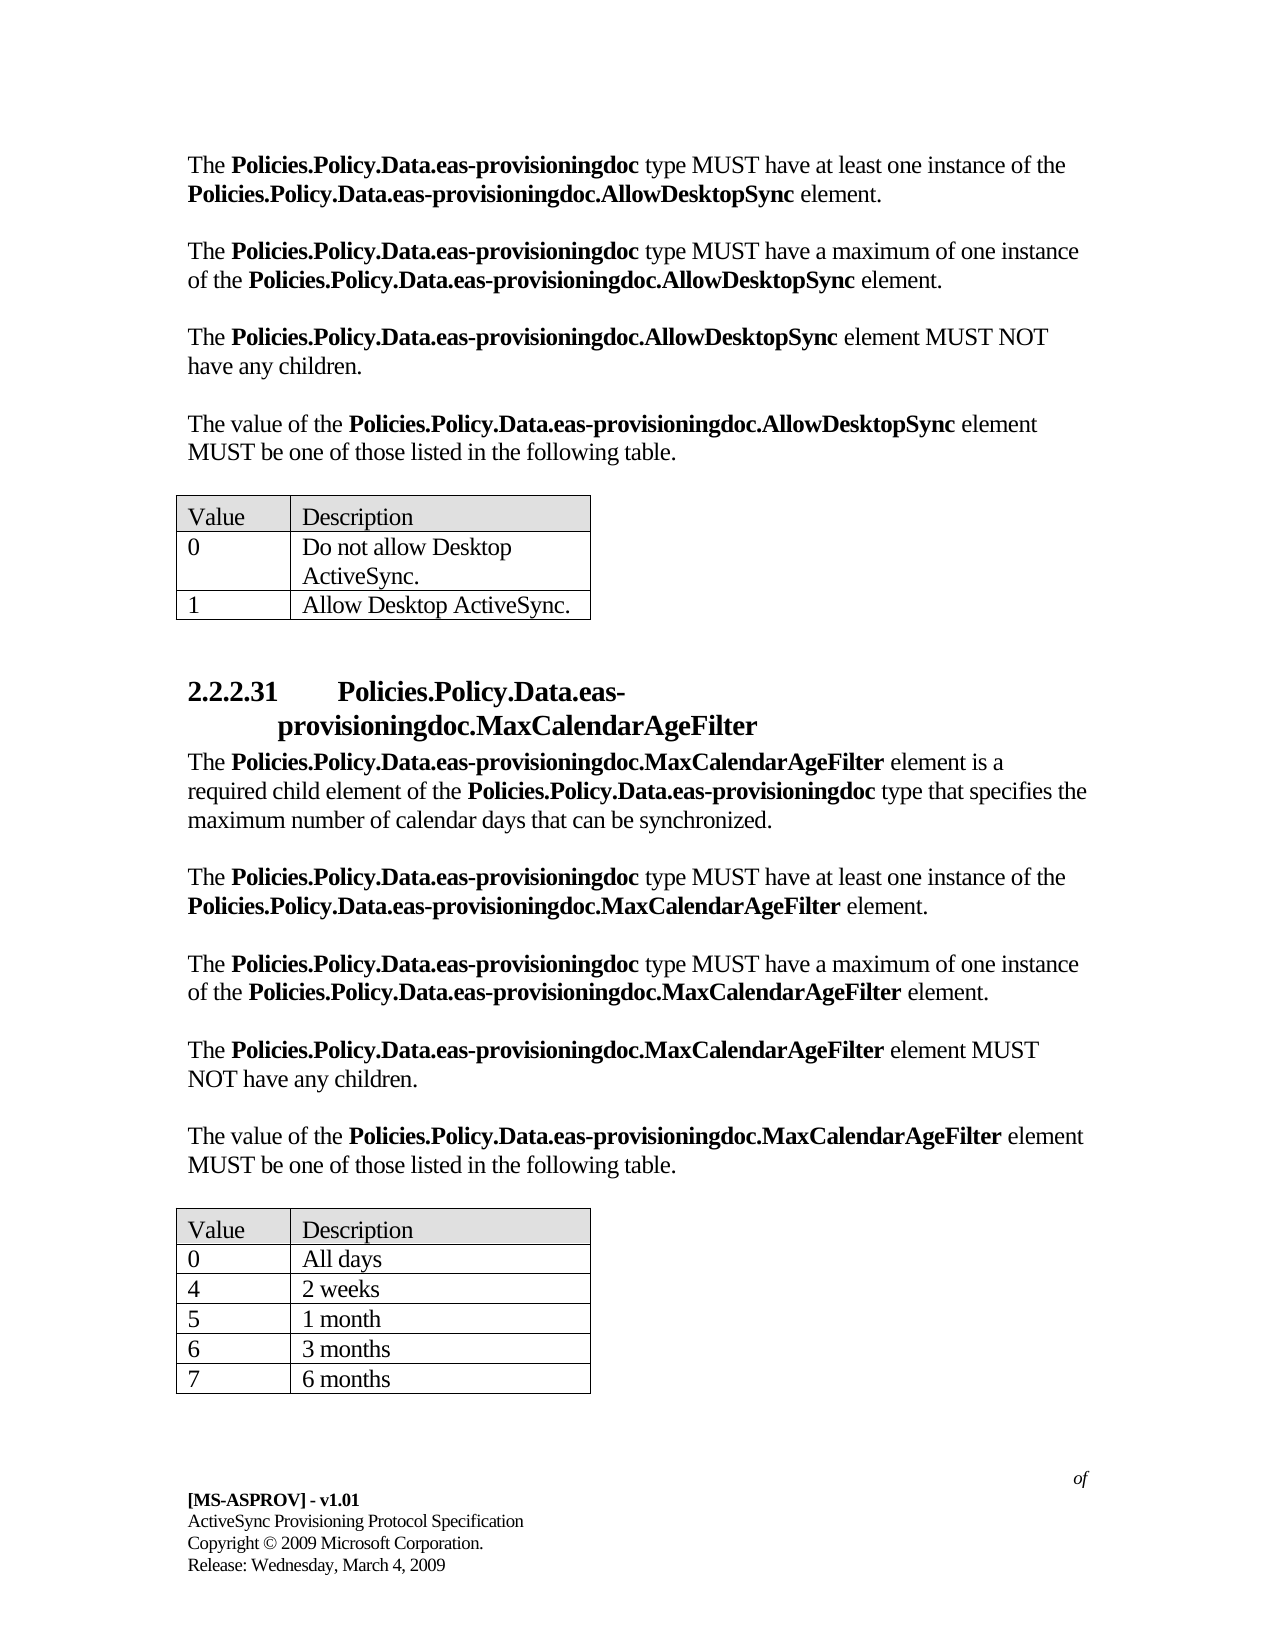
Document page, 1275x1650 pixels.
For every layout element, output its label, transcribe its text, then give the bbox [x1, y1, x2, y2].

table_header Description [291, 496, 590, 531]
text The Policies.Policy.Data.eas-provisioningdoc type MUST have at least one instance of the Policies.Policy.Data.eas-provisioningdoc.MaxCalendarAgeFilter element. [187, 862, 1087, 920]
text The value of the Policies.Policy.Data.eas-provisioningdoc.MaxCalendarAgeFilter element MUST be one of those listed in the following table. [187, 1121, 1087, 1179]
table_cell 1 [177, 591, 290, 619]
table_cell 6 months [291, 1364, 590, 1392]
text The Policies.Policy.Data.eas-provisioningdoc type MUST have a maximum of one instance of the Policies.Policy.Data.eas-provisioningdoc.MaxCalendarAgeFilter element. [187, 949, 1087, 1006]
table_cell 0 [177, 532, 290, 589]
table_header Description [291, 1209, 590, 1243]
table_cell 4 [177, 1274, 290, 1303]
table_header Value [177, 1209, 290, 1243]
text The Policies.Policy.Data.eas-provisioningdoc type MUST have at least one instance of the Policies.Policy.Data.eas-provisioningdoc.AllowDesktopSync element. [187, 150, 1087, 207]
table_cell 6 [177, 1334, 290, 1363]
table_cell 5 [177, 1304, 290, 1333]
table_cell 7 [177, 1364, 290, 1392]
table_cell 1 month [291, 1304, 590, 1333]
text The Policies.Policy.Data.eas-provisioningdoc type MUST have a maximum of one instance of the Policies.Policy.Data.eas-provisioningdoc.AllowDesktopSync element. [187, 236, 1087, 294]
table_cell Allow Desktop ActiveSync. [291, 591, 590, 619]
text The Policies.Policy.Data.eas-provisioningdoc.MaxCalendarAgeFilter element is a required child element of the Policies.Policy.Data.eas-provisioningdoc type that specifies the maximum number of calendar days that can be synchronized. [187, 747, 1087, 834]
table_cell 3 months [291, 1334, 590, 1363]
subtitle Policies.Policy.Data.eas-provisioningdoc.MaxCalendarAgeFilter [187, 674, 1087, 741]
text The value of the Policies.Policy.Data.eas-provisioningdoc.AllowDesktopSync element MUST be one of those listed in the following table. [187, 409, 1087, 466]
table_cell Do not allow Desktop ActiveSync. [291, 532, 590, 589]
text The Policies.Policy.Data.eas-provisioningdoc.AllowDesktopSync element MUST NOT have any children. [187, 322, 1087, 380]
table_cell 2 weeks [291, 1274, 590, 1303]
table_cell 0 [177, 1245, 290, 1273]
text The Policies.Policy.Data.eas-provisioningdoc.MaxCalendarAgeFilter element MUST NOT have any children. [187, 1035, 1087, 1092]
table_cell All days [291, 1245, 590, 1273]
table_header Value [177, 496, 290, 531]
